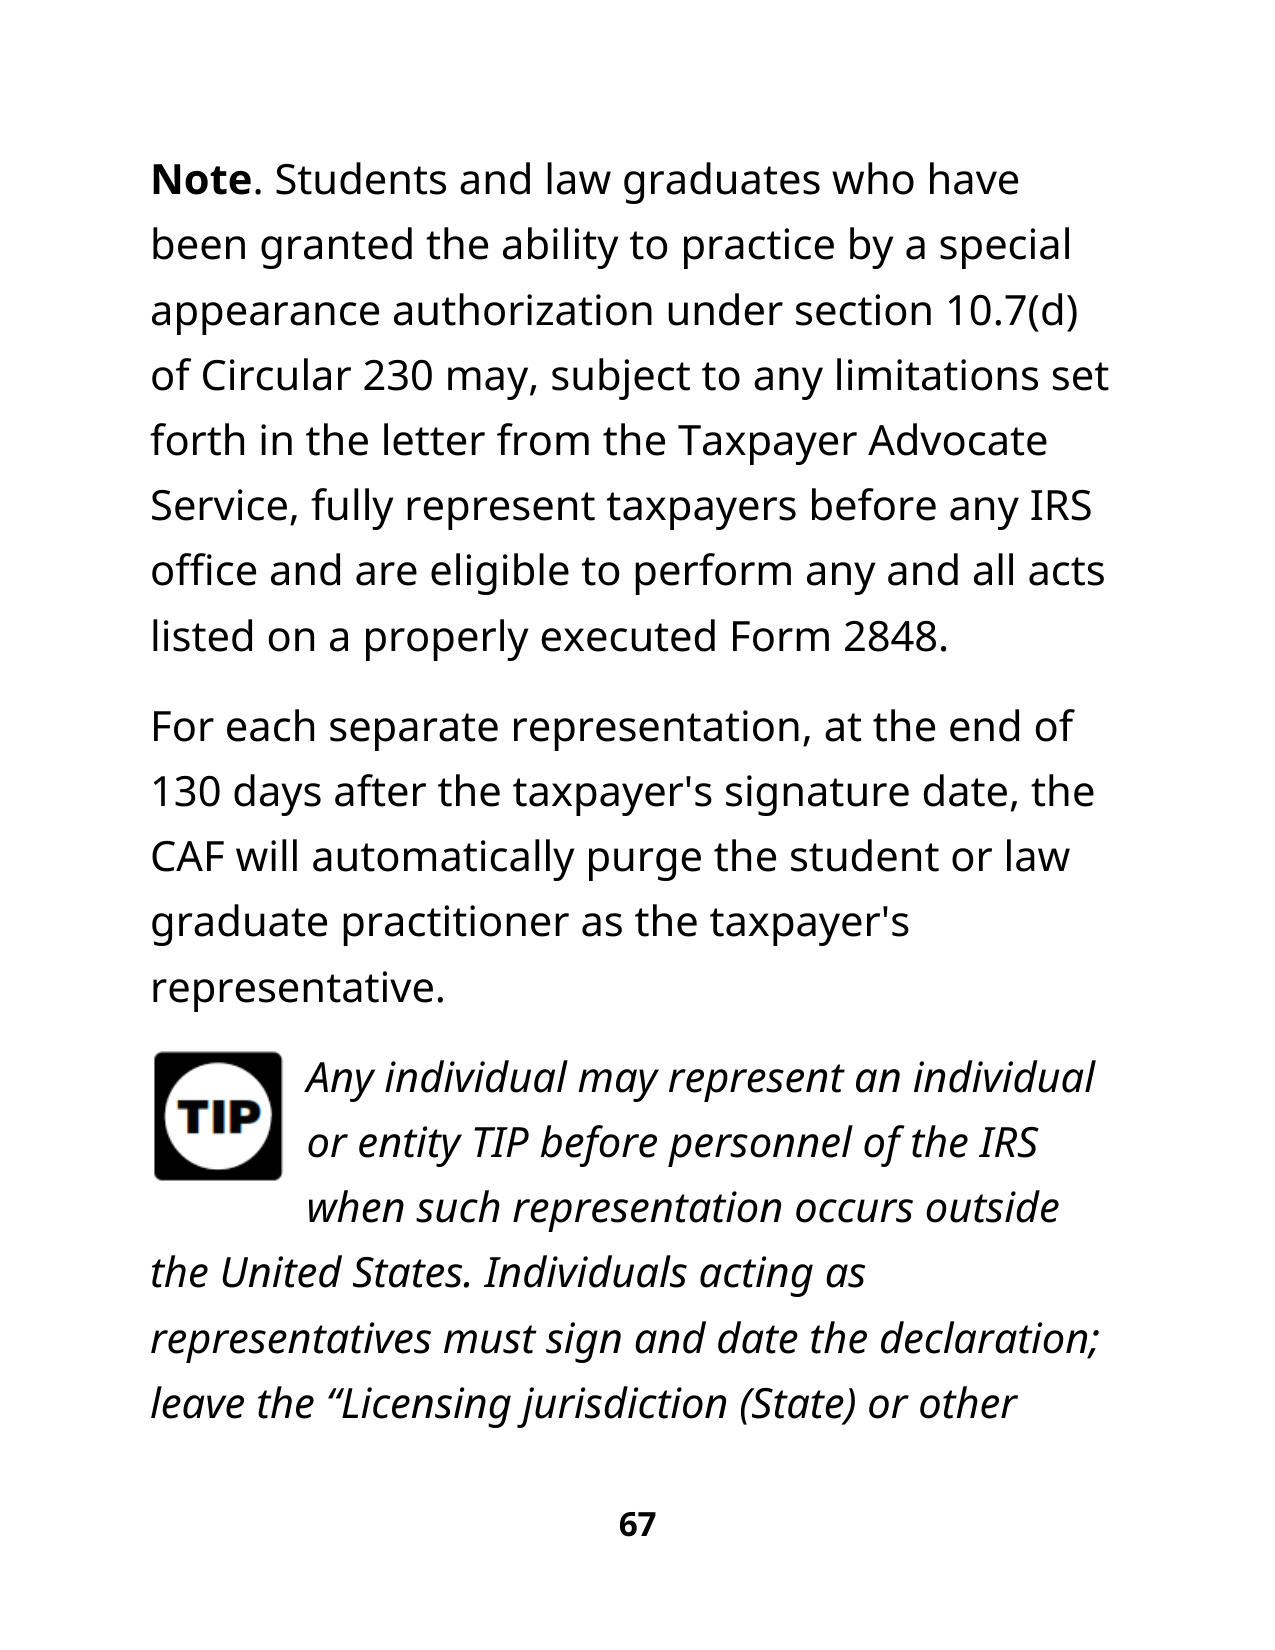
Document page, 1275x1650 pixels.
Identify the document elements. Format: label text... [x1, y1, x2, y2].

text For each separate representation, at the end of 130 days after the taxpayer's signature date, the CAF will automatically purge the student or law graduate practitioner as the taxpayer's representative. [150, 697, 1125, 1014]
picture [150, 1047, 288, 1184]
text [150, 1048, 1125, 1431]
text Note. Students and law graduates who have been granted the ability to practice by a special appearance authorization under section 10.7(d) of Circular 230 may, subject to any limitations set forth in the letter from the Taxpayer Advocate Service, fully represent taxpayers before any IRS office and are eligible to perform any and all acts listed on a properly executed Form 2848. [150, 150, 1125, 663]
